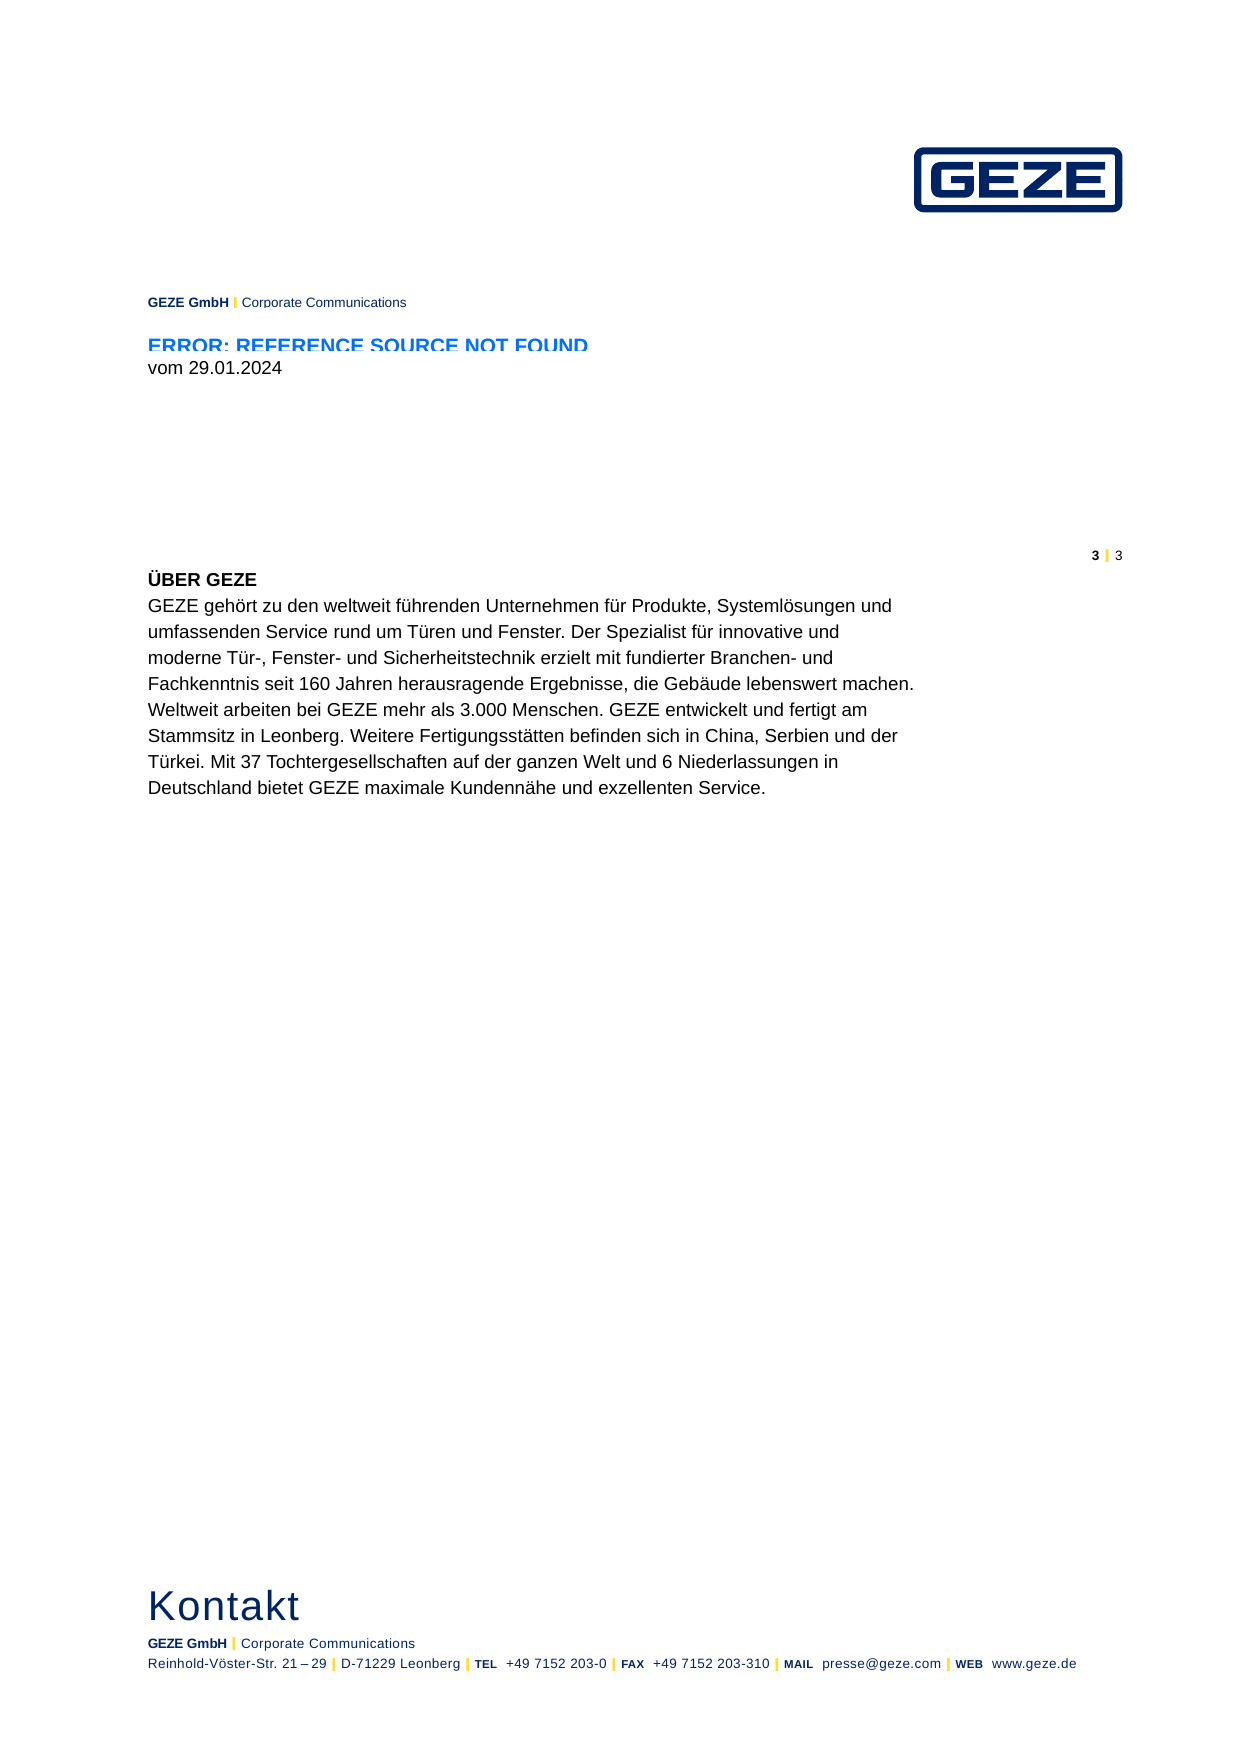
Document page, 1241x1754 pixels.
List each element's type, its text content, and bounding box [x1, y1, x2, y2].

text Weltweit arbeiten bei GEZE mehr als 3.000 Menschen. GEZE entwickelt und fertigt am Stammsitz in Leonberg. Weitere Fertigungsstätten befinden sich in China, Serbien und der Türkei. Mit 37 Tochtergesellschaften auf der ganzen Welt und 6 Niederlassungen in Deutschland bietet GEZE maximale Kundennähe und exzellenten Service. [148, 694, 915, 798]
text ÜBER GEZE [148, 564, 915, 590]
text GEZE gehört zu den weltweit führenden Unternehmen für Produkte, Systemlösungen und umfassenden Service rund um Türen und Fenster. Der Spezialist für innovative und moderne Tür-, Fenster- und Sicherheitstechnik erzielt mit fundierter Branchen- und Fachkenntnis seit 160 Jahren herausragende Ergebnisse, die Gebäude lebenswert machen. [148, 590, 915, 694]
